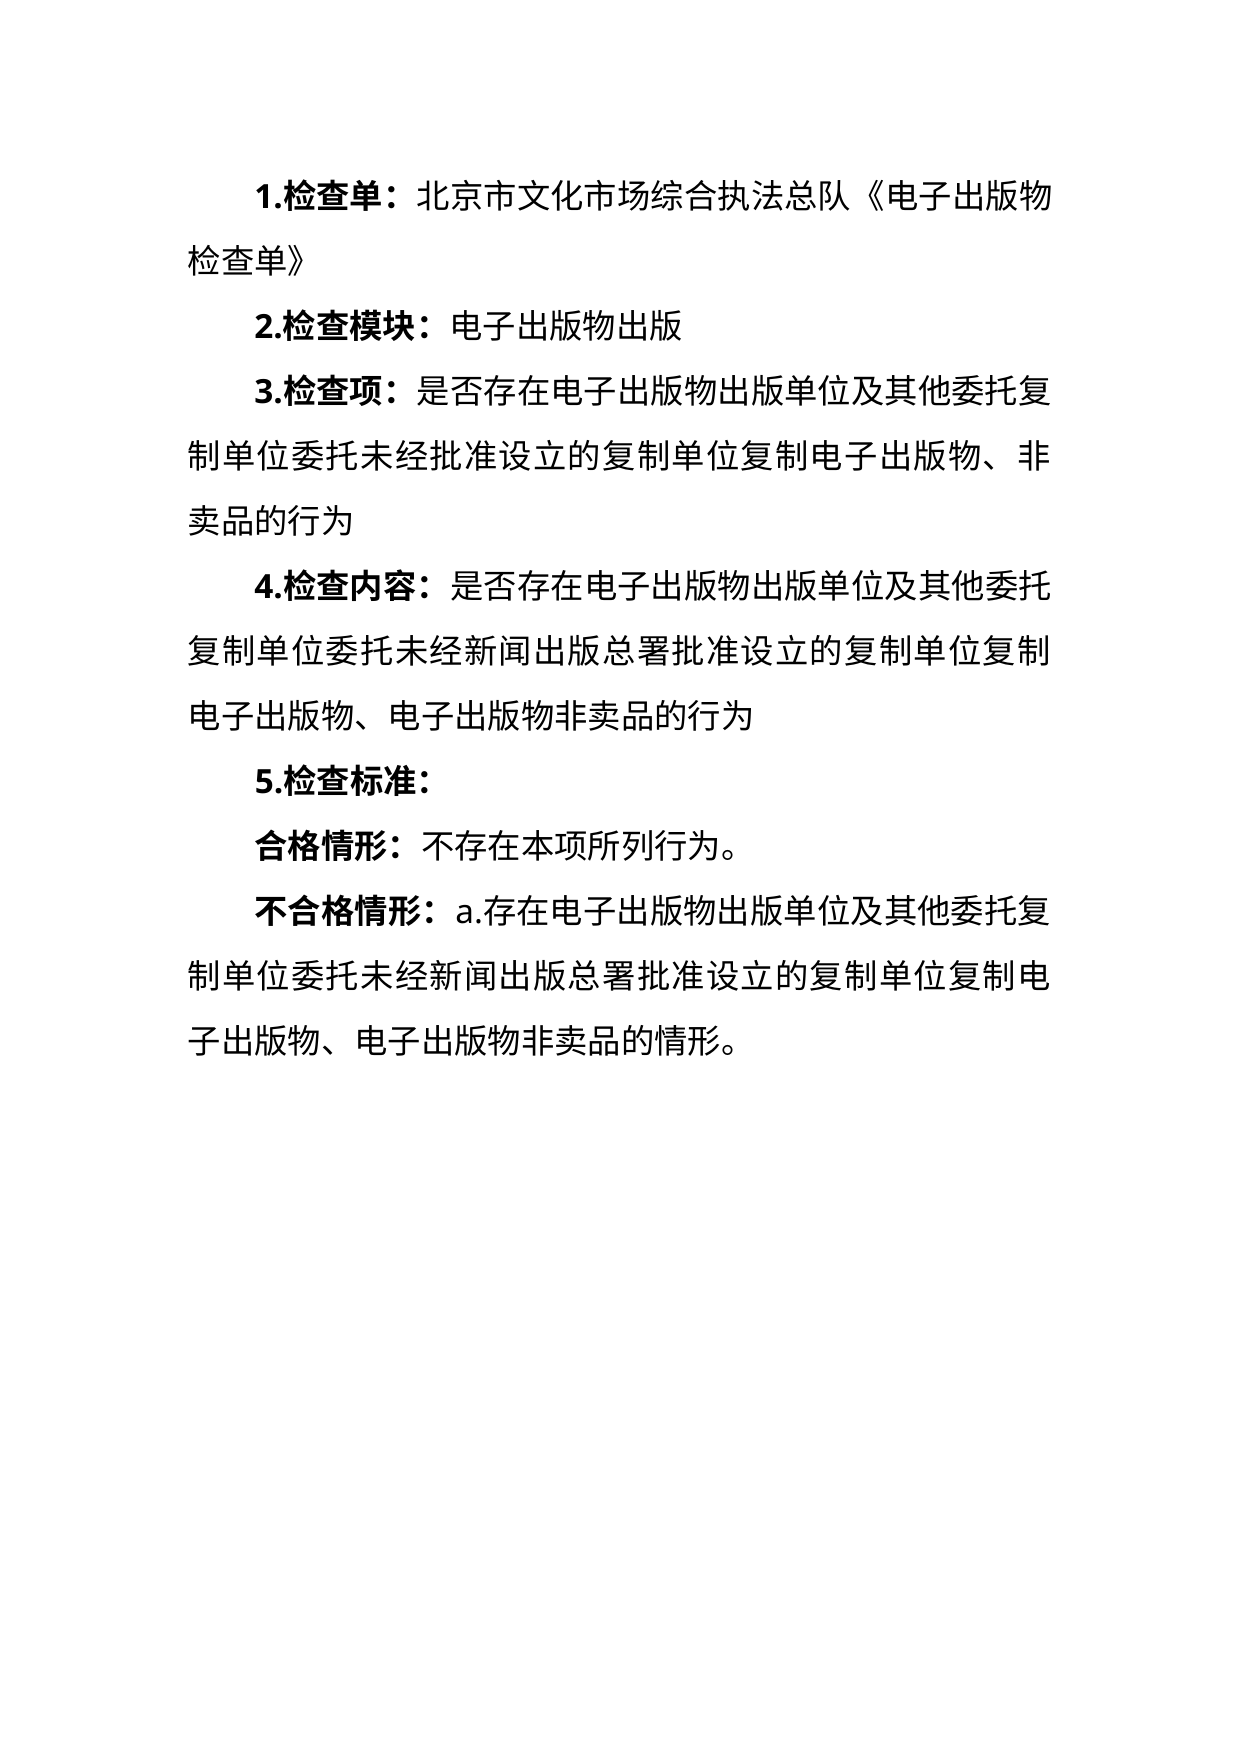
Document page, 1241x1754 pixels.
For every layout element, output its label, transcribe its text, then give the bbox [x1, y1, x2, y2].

text 3.检查项：是否存在电子出版物出版单位及其他委托复制单位委托未经批准设立的复制单位复制电子出版物、非卖品的行为 [187, 357, 1053, 552]
text 5.检查标准： [187, 747, 1053, 812]
text 2.检查模块：电子出版物出版 [187, 292, 1053, 357]
text 1.检查单：北京市文化市场综合执法总队《电子出版物检查单》 [187, 162, 1053, 292]
text 4.检查内容：是否存在电子出版物出版单位及其他委托复制单位委托未经新闻出版总署批准设立的复制单位复制电子出版物、电子出版物非卖品的行为 [187, 552, 1053, 747]
text 不合格情形：a.存在电子出版物出版单位及其他委托复制单位委托未经新闻出版总署批准设立的复制单位复制电子出版物、电子出版物非卖品的情形。 [187, 877, 1053, 1072]
text 合格情形：不存在本项所列行为。 [187, 812, 1053, 877]
